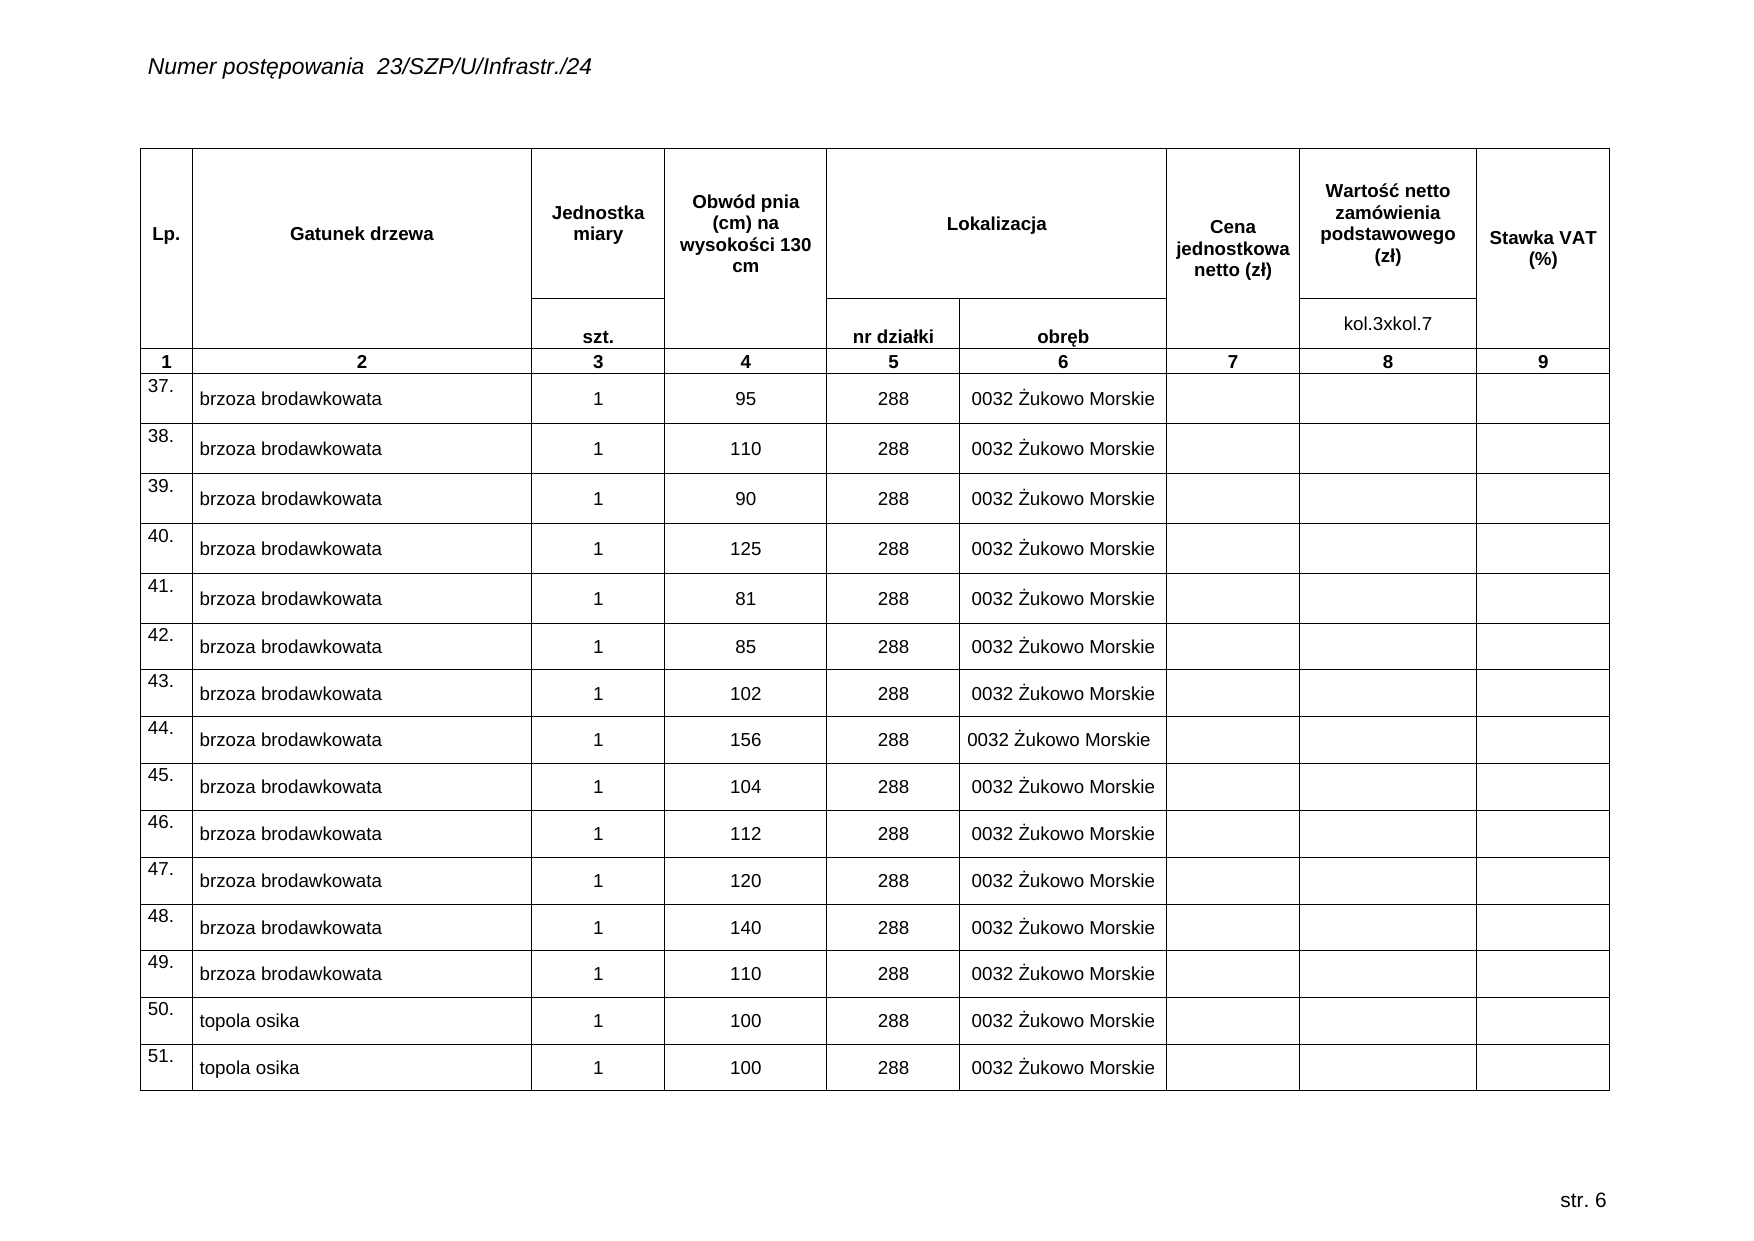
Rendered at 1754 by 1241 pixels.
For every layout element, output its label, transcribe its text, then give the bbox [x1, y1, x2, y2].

table_header Stawka VAT (%) [1477, 149, 1609, 348]
table_cell 7 [1167, 349, 1299, 373]
table_cell 125 [665, 524, 826, 573]
table_cell brzoza brodawkowata [193, 858, 531, 903]
table_cell 3 [532, 349, 664, 373]
table_cell brzoza brodawkowata [193, 424, 531, 473]
table_header Jednostka miary [532, 149, 664, 298]
table_cell [1300, 424, 1476, 473]
table_cell 288 [827, 624, 959, 669]
table_cell [1477, 374, 1609, 423]
table_cell [1300, 670, 1476, 716]
table_cell 100 [665, 1045, 826, 1090]
table_cell 1 [532, 670, 664, 716]
table_cell 1 [532, 524, 664, 573]
table_cell 0032 Żukowo Morskie [960, 574, 1166, 623]
table_cell [1167, 998, 1299, 1043]
table_cell 1 [532, 998, 664, 1043]
table_cell 1 [532, 1045, 664, 1090]
table_cell [1167, 524, 1299, 573]
table_header Wartość netto zamówienia podstawowego (zł) [1300, 149, 1476, 298]
table_cell 0032 Żukowo Morskie [960, 998, 1166, 1043]
table_cell [1477, 811, 1609, 857]
table_cell [1300, 574, 1476, 623]
table_cell 85 [665, 624, 826, 669]
table_cell 9 [1477, 349, 1609, 373]
table_cell [1300, 1045, 1476, 1090]
table_header Lp. [141, 149, 192, 348]
table_cell 1 [532, 717, 664, 763]
table_cell 288 [827, 424, 959, 473]
table_header Obwód pnia (cm) na wysokości 130 cm [665, 149, 826, 348]
table_cell 0032 Żukowo Morskie [960, 811, 1166, 857]
table_cell [1167, 574, 1299, 623]
table_header Cena jednostkowa netto (zł) [1167, 149, 1299, 348]
table_cell brzoza brodawkowata [193, 374, 531, 423]
table_cell 1 [532, 374, 664, 423]
table_cell [1477, 717, 1609, 763]
table_cell [1300, 717, 1476, 763]
table_cell topola osika [193, 1045, 531, 1090]
table_cell [141, 624, 192, 669]
table_cell 1 [141, 349, 192, 373]
table_cell [141, 474, 192, 523]
table_cell 1 [532, 574, 664, 623]
table_cell 5 [827, 349, 959, 373]
table_cell [141, 670, 192, 716]
table_cell [1167, 811, 1299, 857]
table_cell brzoza brodawkowata [193, 624, 531, 669]
table_cell 110 [665, 424, 826, 473]
table_cell 156 [665, 717, 826, 763]
table_cell szt. [532, 299, 664, 348]
table_cell 2 [193, 349, 531, 373]
table_cell [141, 574, 192, 623]
table_cell 4 [665, 349, 826, 373]
table_cell 288 [827, 764, 959, 810]
table_cell 90 [665, 474, 826, 523]
table_cell [141, 811, 192, 857]
table_cell 0032 Żukowo Morskie [960, 374, 1166, 423]
table_cell nr działki [827, 299, 959, 348]
table_cell [1477, 670, 1609, 716]
table_cell 112 [665, 811, 826, 857]
table_cell brzoza brodawkowata [193, 474, 531, 523]
table_cell 1 [532, 905, 664, 950]
table_cell [1167, 670, 1299, 716]
table_cell [1477, 858, 1609, 903]
table_cell 0032 Żukowo Morskie [960, 905, 1166, 950]
table_cell [1477, 474, 1609, 523]
table_cell [1477, 424, 1609, 473]
table_cell 8 [1300, 349, 1476, 373]
table_cell [1300, 524, 1476, 573]
table_cell brzoza brodawkowata [193, 670, 531, 716]
table_cell [1167, 624, 1299, 669]
table_cell 1 [532, 764, 664, 810]
table_cell topola osika [193, 998, 531, 1043]
table_cell [1477, 998, 1609, 1043]
table_cell obręb [960, 299, 1166, 348]
table_cell brzoza brodawkowata [193, 811, 531, 857]
table_cell 288 [827, 670, 959, 716]
table_cell 0032 Żukowo Morskie [960, 717, 1166, 763]
table_cell [141, 424, 192, 473]
table_cell 120 [665, 858, 826, 903]
table_cell [1477, 574, 1609, 623]
table_cell 102 [665, 670, 826, 716]
table_cell [1300, 811, 1476, 857]
table_cell [1477, 1045, 1609, 1090]
table_cell [141, 858, 192, 903]
table_cell 0032 Żukowo Morskie [960, 524, 1166, 573]
table_cell 100 [665, 998, 826, 1043]
table_cell brzoza brodawkowata [193, 951, 531, 997]
table_cell [1477, 764, 1609, 810]
table_cell [1300, 474, 1476, 523]
table_cell 0032 Żukowo Morskie [960, 474, 1166, 523]
table_cell [1300, 374, 1476, 423]
table_cell 1 [532, 811, 664, 857]
table_cell 140 [665, 905, 826, 950]
table_cell [1167, 951, 1299, 997]
table_cell 288 [827, 1045, 959, 1090]
table_cell 288 [827, 574, 959, 623]
table_cell [1300, 951, 1476, 997]
table_cell [1167, 374, 1299, 423]
table_cell 104 [665, 764, 826, 810]
table_cell [1300, 858, 1476, 903]
table_cell [141, 998, 192, 1043]
table_cell 0032 Żukowo Morskie [960, 951, 1166, 997]
table_cell [1167, 424, 1299, 473]
table_cell [141, 951, 192, 997]
table_cell [141, 905, 192, 950]
table_cell 288 [827, 524, 959, 573]
table_cell 288 [827, 905, 959, 950]
table_cell 288 [827, 374, 959, 423]
table_cell [1300, 998, 1476, 1043]
table_cell [1477, 951, 1609, 997]
table_cell 6 [960, 349, 1166, 373]
table_cell 1 [532, 858, 664, 903]
table_cell [141, 524, 192, 573]
table_cell brzoza brodawkowata [193, 905, 531, 950]
table_cell kol.3xkol.7 [1300, 299, 1476, 348]
table_cell 1 [532, 951, 664, 997]
table_cell [1167, 905, 1299, 950]
table_cell [1167, 717, 1299, 763]
table_cell [1167, 474, 1299, 523]
table_cell 81 [665, 574, 826, 623]
table_cell 110 [665, 951, 826, 997]
table_cell [141, 764, 192, 810]
table_cell brzoza brodawkowata [193, 717, 531, 763]
table_cell 288 [827, 811, 959, 857]
table_cell 95 [665, 374, 826, 423]
table_cell brzoza brodawkowata [193, 574, 531, 623]
table_cell 288 [827, 717, 959, 763]
table_cell [1477, 524, 1609, 573]
table_cell 1 [532, 424, 664, 473]
table_cell [1300, 905, 1476, 950]
table_cell 288 [827, 998, 959, 1043]
table_cell [141, 1045, 192, 1090]
table_cell [1167, 1045, 1299, 1090]
table_cell 0032 Żukowo Morskie [960, 858, 1166, 903]
table_cell 288 [827, 951, 959, 997]
table_cell [1477, 624, 1609, 669]
table_cell brzoza brodawkowata [193, 524, 531, 573]
table_cell [1300, 624, 1476, 669]
table_cell [1167, 764, 1299, 810]
table_header Gatunek drzewa [193, 149, 531, 348]
table_cell 0032 Żukowo Morskie [960, 764, 1166, 810]
table_cell 1 [532, 624, 664, 669]
table_cell [141, 374, 192, 423]
table_header Lokalizacja [827, 149, 1166, 298]
table_cell [1300, 764, 1476, 810]
table_cell [141, 717, 192, 763]
table_cell 288 [827, 858, 959, 903]
table_cell [1477, 905, 1609, 950]
table_cell 288 [827, 474, 959, 523]
table_cell brzoza brodawkowata [193, 764, 531, 810]
table_cell 0032 Żukowo Morskie [960, 624, 1166, 669]
table_cell 0032 Żukowo Morskie [960, 670, 1166, 716]
table_cell 0032 Żukowo Morskie [960, 424, 1166, 473]
table_cell 0032 Żukowo Morskie [960, 1045, 1166, 1090]
table_cell [1167, 858, 1299, 903]
table_cell 1 [532, 474, 664, 523]
